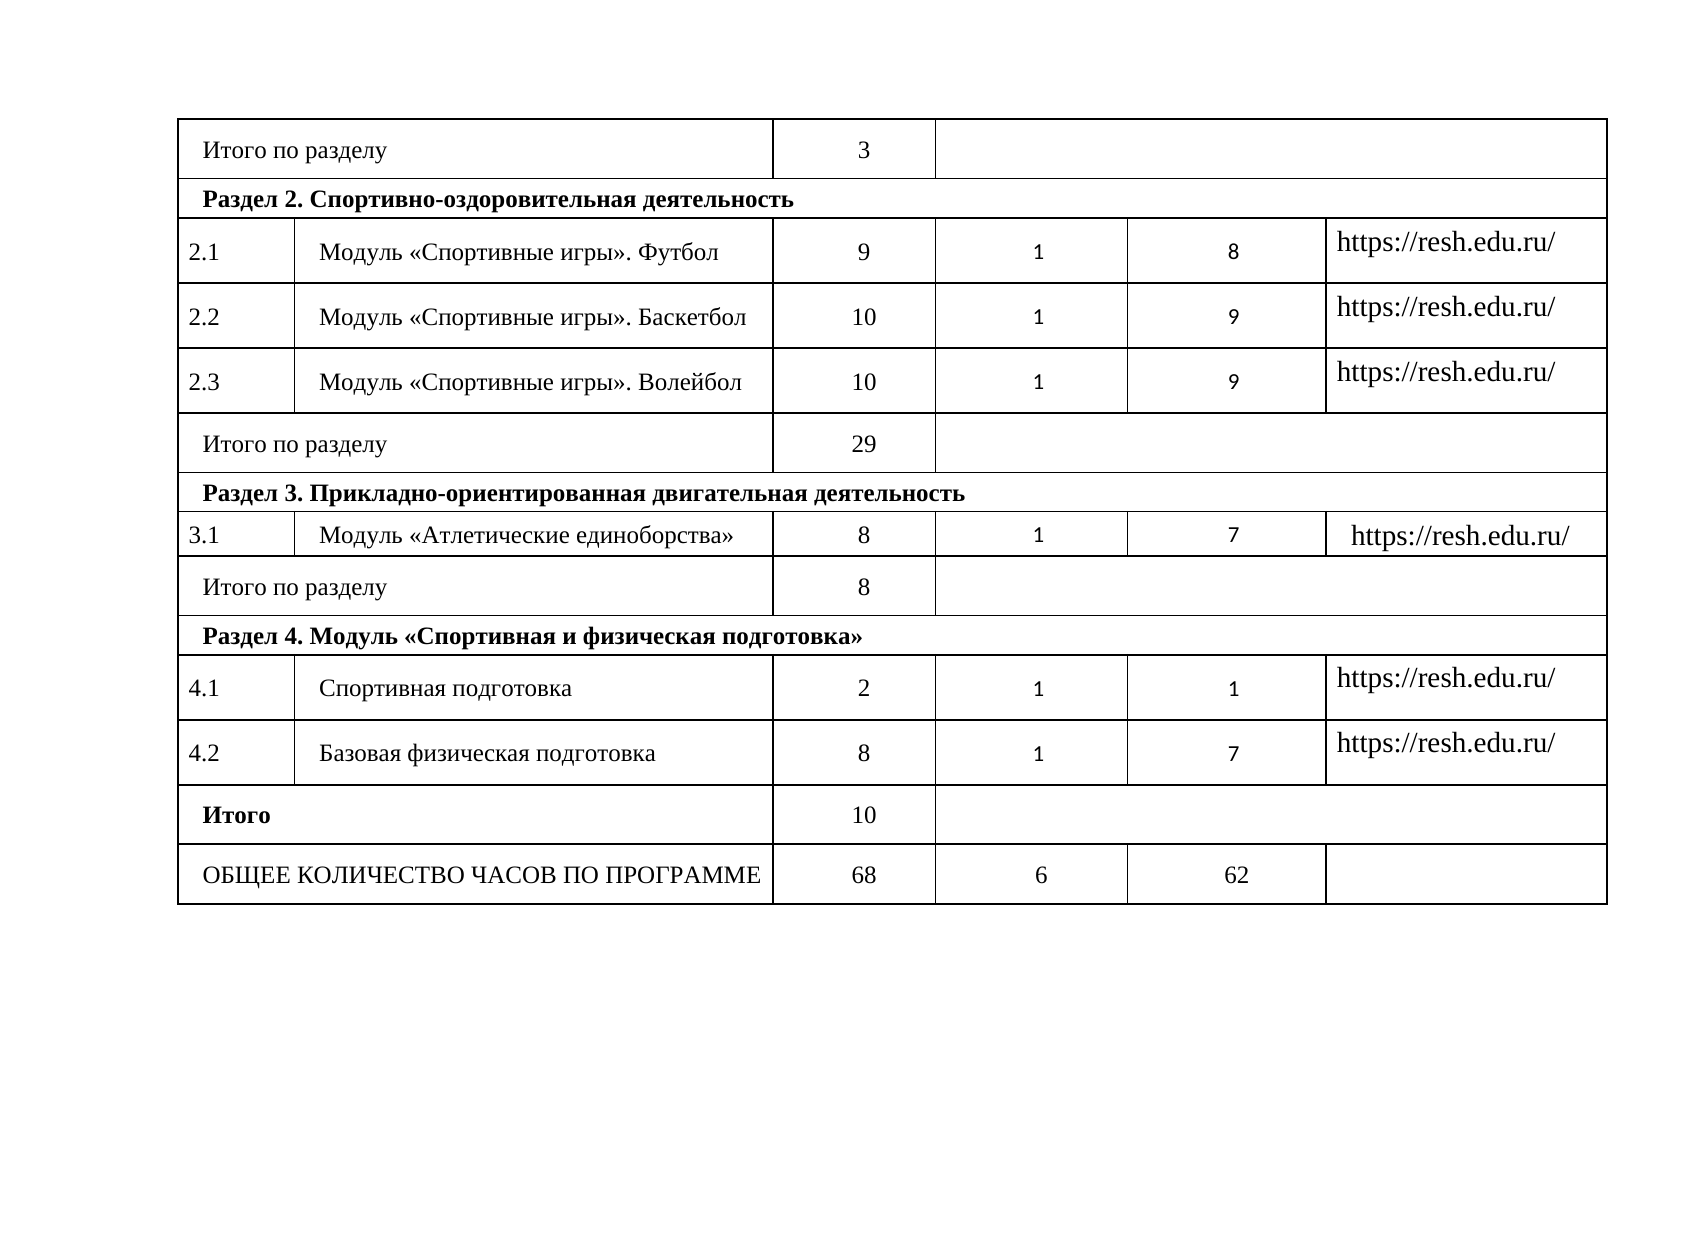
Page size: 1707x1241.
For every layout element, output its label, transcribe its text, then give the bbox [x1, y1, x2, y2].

table_cell 2 [774, 656, 935, 719]
table_cell 1 [936, 721, 1127, 784]
table_cell 1 [936, 656, 1127, 719]
table_cell Итого по разделу [179, 557, 772, 614]
table_cell 6 [936, 845, 1127, 903]
table_cell 1 [936, 284, 1127, 347]
table_cell 29 [774, 414, 935, 471]
table_cell 2.1 [179, 219, 294, 282]
table_cell [936, 414, 1606, 471]
table_cell https://resh.edu.ru/ [1327, 219, 1606, 282]
table_cell https://resh.edu.ru/ [1327, 512, 1606, 555]
table_cell Модуль «Спортивные игры». Футбол [295, 219, 772, 282]
table_cell 1 [936, 349, 1127, 412]
table_cell https://resh.edu.ru/ [1327, 349, 1606, 412]
table_cell 10 [774, 284, 935, 347]
table_cell Модуль «Спортивные игры». Баскетбол [295, 284, 772, 347]
table_cell 68 [774, 845, 935, 903]
table_cell ОБЩЕЕ КОЛИЧЕСТВО ЧАСОВ ПО ПРОГРАММЕ [179, 845, 772, 903]
table_cell 2.2 [179, 284, 294, 347]
table_cell 1 [936, 512, 1127, 555]
table_cell Итого по разделу [179, 120, 772, 178]
table_cell https://resh.edu.ru/ [1327, 656, 1606, 719]
table_cell Раздел 3. Прикладно-ориентированная двигательная деятельность [179, 473, 1606, 511]
table_cell 3.1 [179, 512, 294, 555]
table_cell 7 [1128, 721, 1325, 784]
table_cell 8 [774, 557, 935, 614]
table_cell 9 [774, 219, 935, 282]
table_cell https://resh.edu.ru/ [1327, 284, 1606, 347]
table_cell [936, 786, 1606, 843]
table_cell 1 [936, 219, 1127, 282]
table_cell Спортивная подготовка [295, 656, 772, 719]
table_cell 62 [1128, 845, 1325, 903]
table_cell 9 [1128, 349, 1325, 412]
table_cell 7 [1128, 512, 1325, 555]
table_cell 9 [1128, 284, 1325, 347]
table_cell 8 [774, 721, 935, 784]
table_cell 8 [1128, 219, 1325, 282]
table_cell 8 [774, 512, 935, 555]
table_cell 10 [774, 786, 935, 843]
table_cell https://resh.edu.ru/ [1327, 721, 1606, 784]
table_cell 3 [774, 120, 935, 178]
table_cell 10 [774, 349, 935, 412]
table_cell Итого [179, 786, 772, 843]
table_cell Раздел 2. Спортивно-оздоровительная деятельность [179, 179, 1606, 217]
table_cell 4.2 [179, 721, 294, 784]
table_cell [936, 120, 1606, 178]
table_cell Модуль «Спортивные игры». Волейбол [295, 349, 772, 412]
table_cell Раздел 4. Модуль «Спортивная и физическая подготовка» [179, 616, 1606, 654]
table_cell 2.3 [179, 349, 294, 412]
table_cell [936, 557, 1606, 614]
table_cell Модуль «Атлетические единоборства» [295, 512, 772, 555]
table_cell Итого по разделу [179, 414, 772, 471]
table_cell Базовая физическая подготовка [295, 721, 772, 784]
table_cell 4.1 [179, 656, 294, 719]
table_cell 1 [1128, 656, 1325, 719]
table_cell [1327, 845, 1606, 903]
